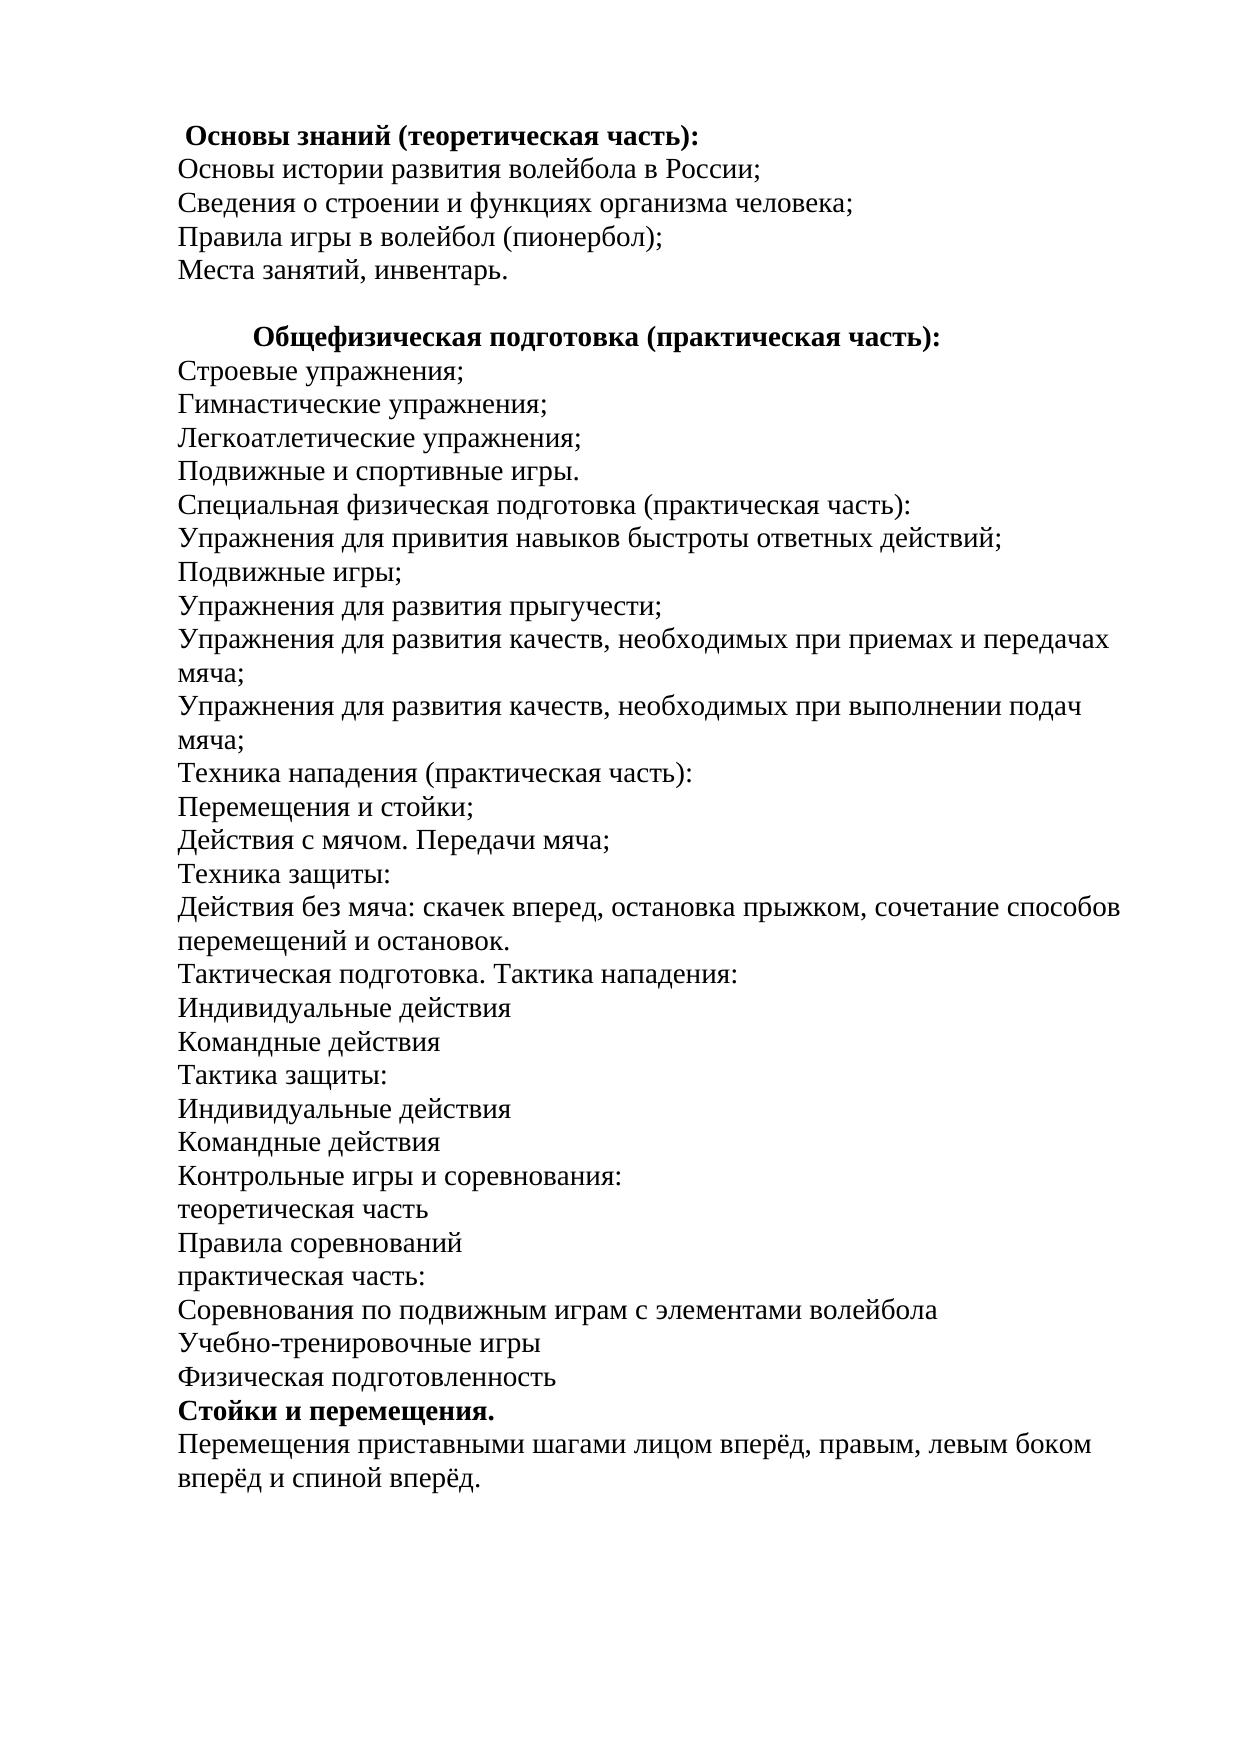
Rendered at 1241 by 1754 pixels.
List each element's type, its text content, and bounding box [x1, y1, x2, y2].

text Техника нападения (практическая часть): [177, 755, 1152, 789]
text Командные действия [177, 1124, 1152, 1158]
text Специальная физическая подготовка (практическая часть): [177, 487, 1152, 521]
text Командные действия [177, 1024, 1152, 1057]
text Подвижные и спортивные игры. [177, 453, 1152, 487]
text Упражнения для развития прыгучести; [177, 588, 1152, 621]
text Основы знаний (теоретическая часть): [177, 118, 1152, 152]
text Сведения о строении и функциях организма человека; [177, 185, 1152, 219]
text Строевые упражнения; [177, 353, 1152, 386]
text Тактическая подготовка. Тактика нападения: [177, 957, 1152, 990]
text Места занятий, инвентарь. [177, 252, 1152, 286]
text Физическая подготовленность [177, 1359, 1152, 1393]
text Соревнования по подвижным играм с элементами волейбола [177, 1292, 1152, 1326]
text Перемещения и стойки; [177, 789, 1152, 822]
text Упражнения для привития навыков быстроты ответных действий; [177, 521, 1152, 554]
text Индивидуальные действия [177, 1091, 1152, 1124]
text Правила игры в волейбол (пионербол); [177, 219, 1152, 252]
text Действия без мяча: скачек вперед, остановка прыжком, сочетание способов перемещений и остановок. [177, 889, 1152, 957]
text Подвижные игры; [177, 554, 1152, 588]
text Индивидуальные действия [177, 990, 1152, 1024]
text Гимнастические упражнения; [177, 386, 1152, 420]
text практическая часть: [177, 1258, 1152, 1292]
text теоретическая часть [177, 1191, 1152, 1225]
text Стойки и перемещения. [177, 1393, 1152, 1426]
text Учебно-тренировочные игры [177, 1326, 1152, 1359]
text Перемещения приставными шагами лицом вперёд, правым, левым боком вперёд и спиной вперёд. [177, 1426, 1152, 1493]
text Техника защиты: [177, 856, 1152, 889]
text Действия с мячом. Передачи мяча; [177, 822, 1152, 856]
text Общефизическая подготовка (практическая часть): [177, 319, 1152, 353]
text Легкоатлетические упражнения; [177, 420, 1152, 453]
text Тактика защиты: [177, 1057, 1152, 1091]
text Упражнения для развития качеств, необходимых при приемах и передачах мяча; [177, 621, 1152, 688]
text Контрольные игры и соревнования: [177, 1158, 1152, 1191]
text Правила соревнований [177, 1225, 1152, 1258]
text Основы истории развития волейбола в России; [177, 152, 1152, 185]
text Упражнения для развития качеств, необходимых при выполнении подач мяча; [177, 688, 1152, 755]
